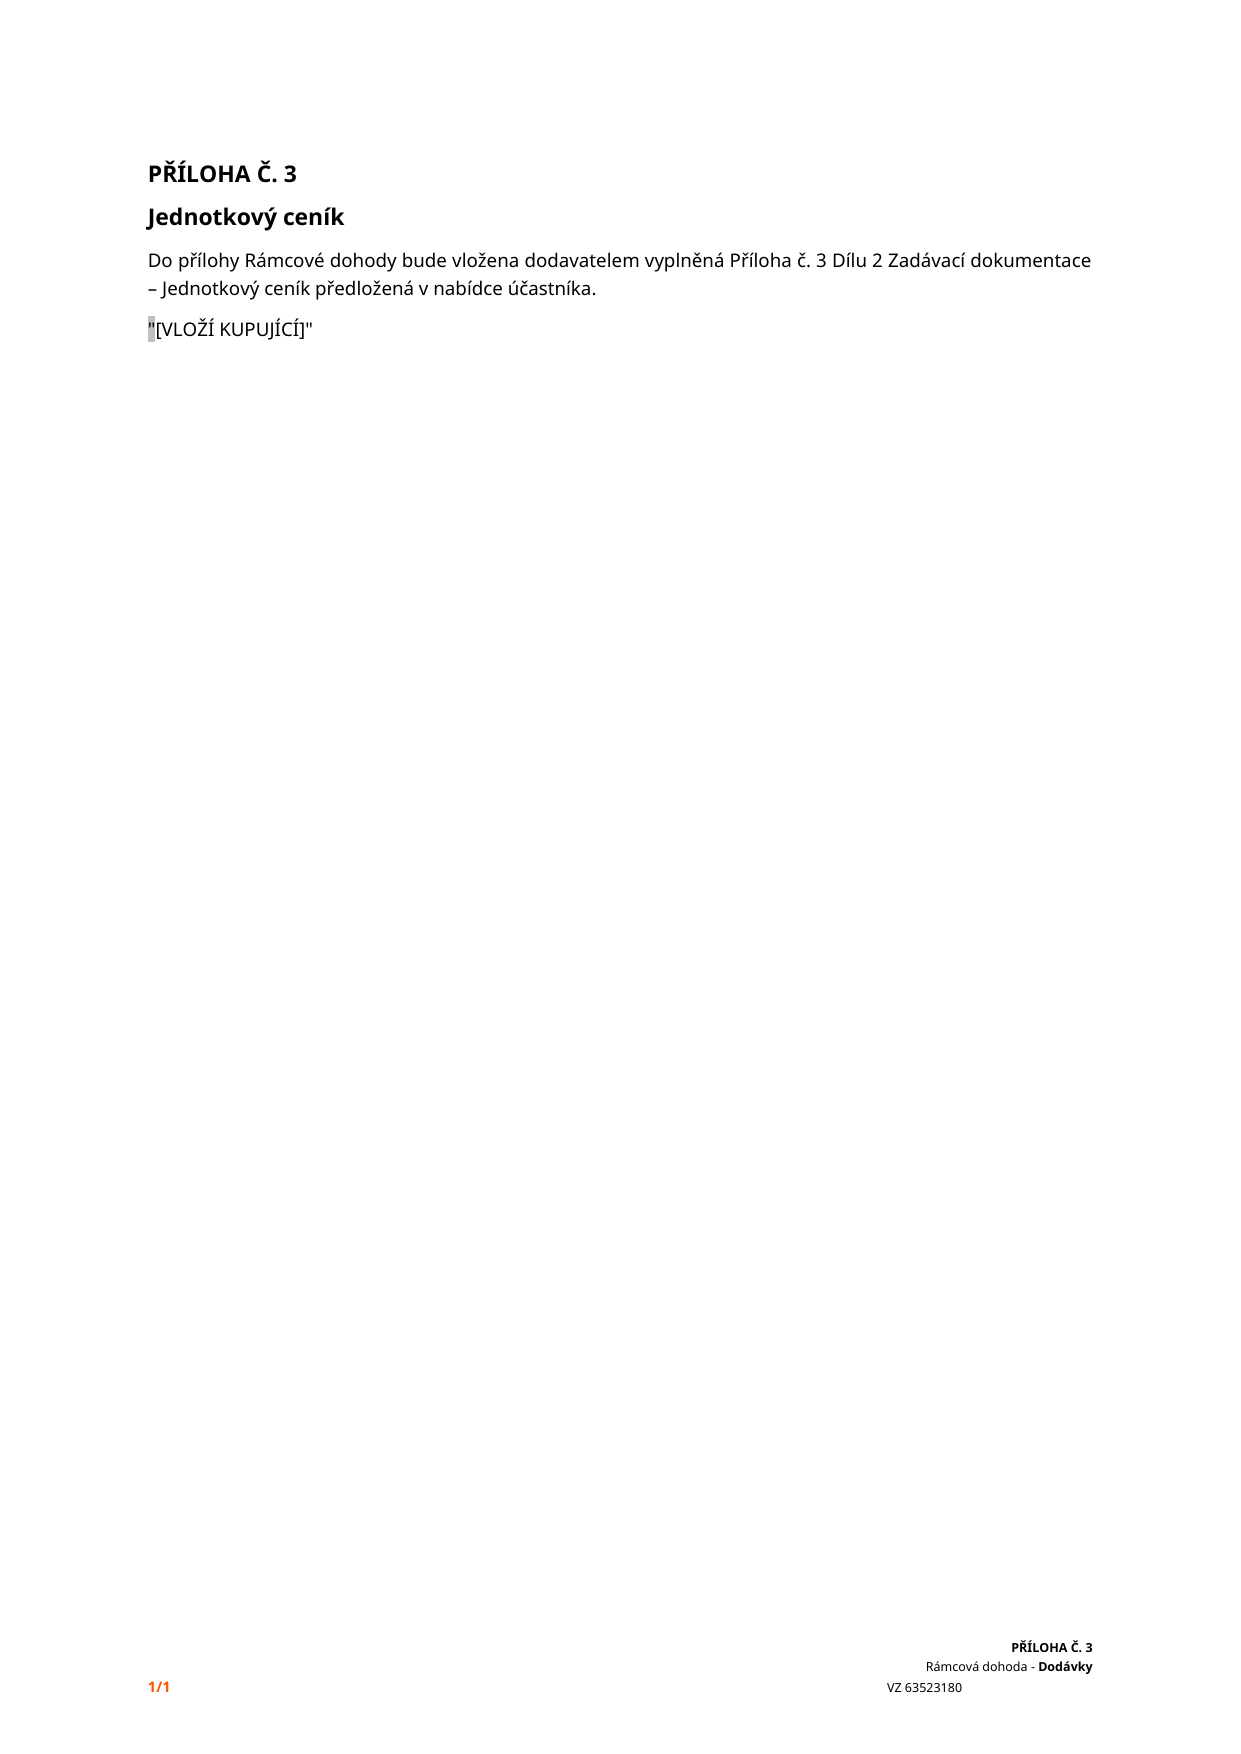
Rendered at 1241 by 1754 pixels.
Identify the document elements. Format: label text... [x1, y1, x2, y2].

text Jednotkový ceník [148, 201, 1093, 232]
text Příloha č. 3 [148, 159, 1093, 188]
text Do přílohy Rámcové dohody bude vložena dodavatelem vyplněná Příloha č. 3 Dílu 2 Zadávací dokumentace – Jednotkový ceník předložená v nabídce účastníka. [148, 248, 1093, 301]
